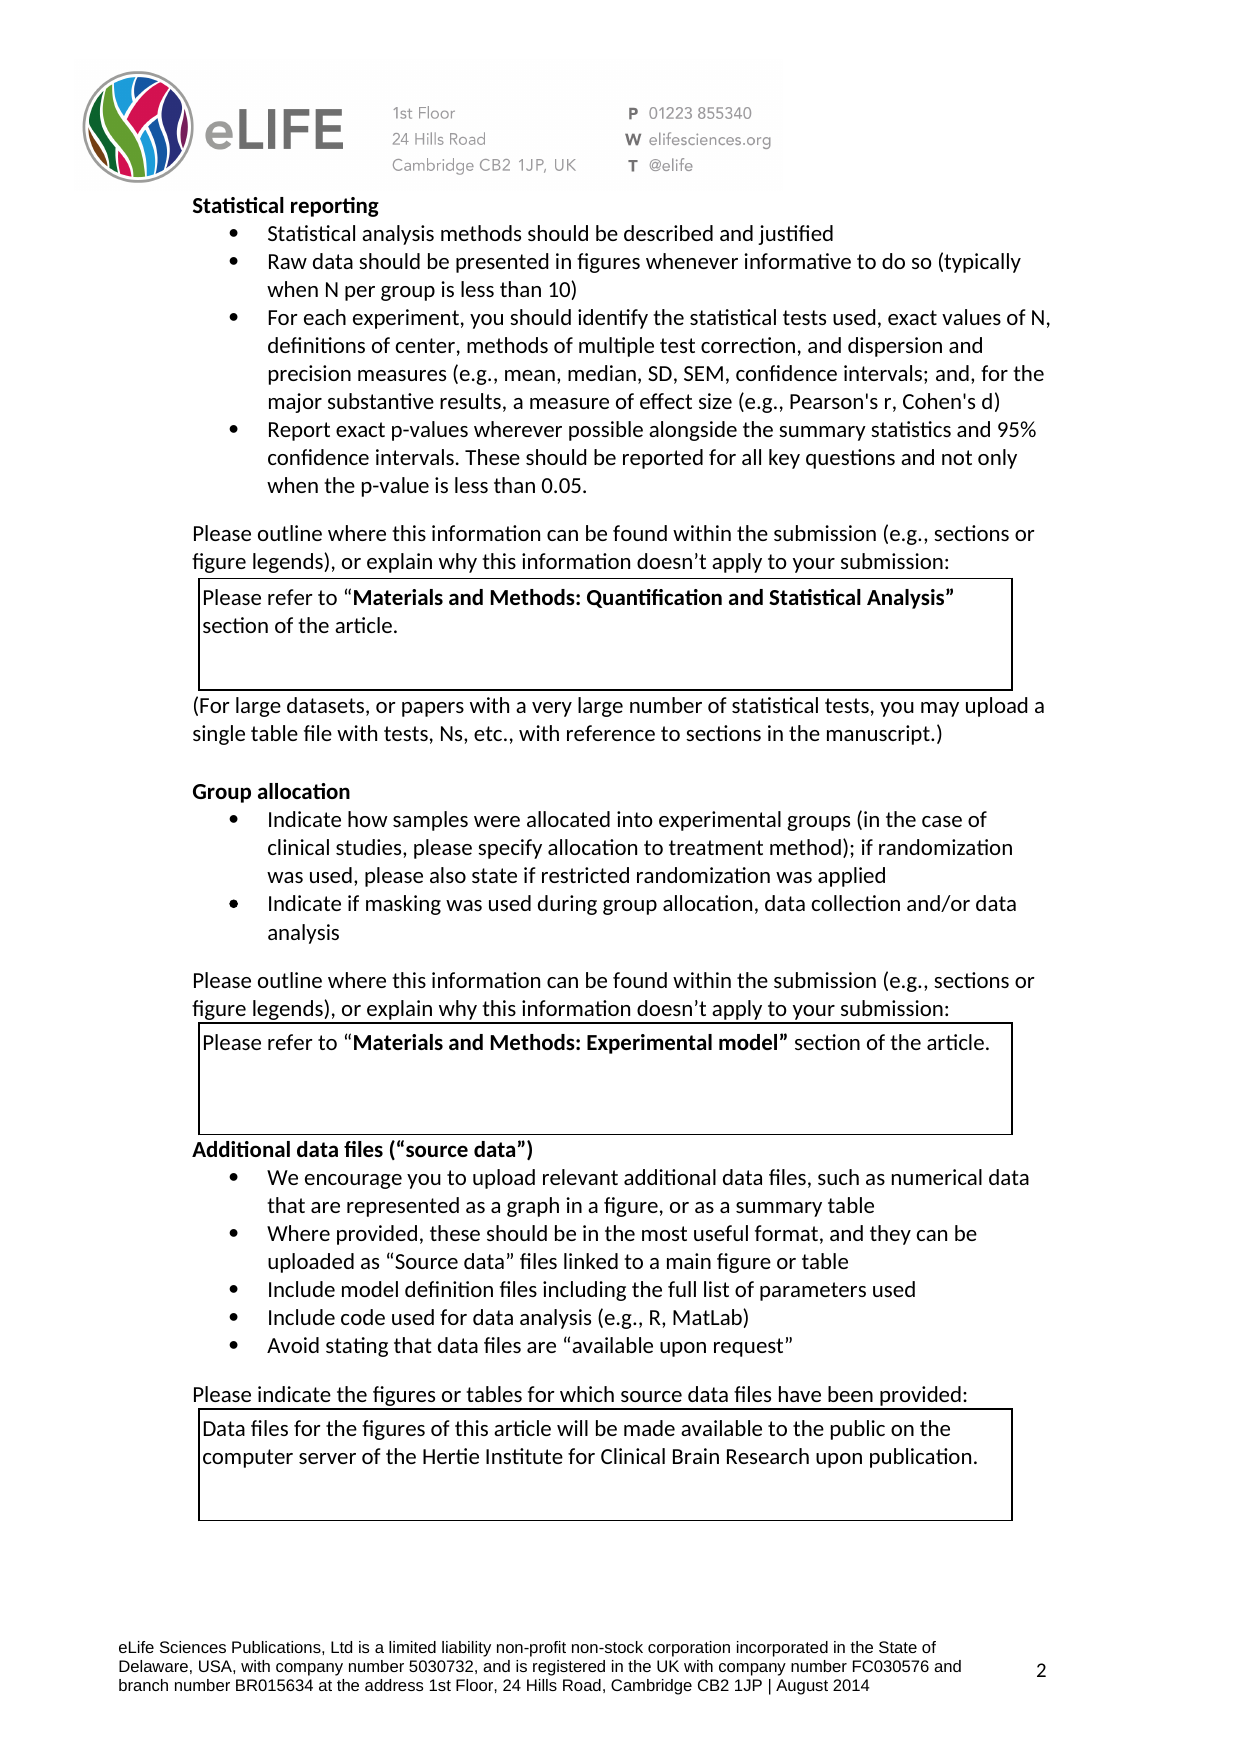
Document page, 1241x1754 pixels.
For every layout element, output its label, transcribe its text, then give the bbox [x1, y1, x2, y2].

list Statistical analysis methods should be described and justified [229, 219, 1053, 247]
text Please refer to “Materials and Methods: Quantification and Statistical Analysis” section of the article. [200, 581, 1011, 639]
picture [73, 59, 784, 191]
text Data files for the figures of this article will be made available to the public on the computer server of the Hertie Institute for Clinical Brain Research upon publication. [200, 1412, 1011, 1472]
text Additional data files (“source data”) [192, 1052, 1053, 1163]
text Statistical reporting [192, 191, 1053, 219]
list Include code used for data analysis (e.g., R, MatLab) [229, 1303, 1053, 1332]
list Report exact p-values wherever possible alongside the summary statistics and 95% confidence intervals. These should be reported for all key questions and not only when the p-value is less than 0.05. [229, 415, 1053, 499]
list Where provided, these should be in the most useful format, and they can be uploaded as “Source data” files linked to a main figure or table [229, 1219, 1053, 1276]
list Indicate how samples were allocated into experimental groups (in the case of clinical studies, please specify allocation to treatment method); if randomization was used, please also state if restricted randomization was applied [229, 806, 1053, 889]
list We encourage you to upload relevant additional data files, such as numerical data that are represented as a graph in a figure, or as a summary table [229, 1163, 1053, 1219]
list Indicate if masking was used during group allocation, data collection and/or data analysis [229, 889, 1053, 946]
list Raw data should be presented in figures whenever informative to do so (typically when N per group is less than 10) [229, 247, 1053, 303]
text (For large datasets, or papers with a very large number of statistical tests, you may upload a single table file with tests, Ns, etc., with reference to sections in the manuscript.) [192, 603, 1053, 747]
list Include model definition files including the full list of parameters used [229, 1276, 1053, 1303]
text Please refer to “Materials and Methods: Experimental model” section of the article. [200, 1026, 1011, 1056]
list For each experiment, you should identify the statistical tests used, exact values of N, definitions of center, methods of multiple test correction, and dispersion and precision measures (e.g., mean, median, SD, SEM, confidence intervals; and, for the major substantive results, a measure of effect size (e.g., Pearson's r, Cohen's d) [229, 303, 1053, 415]
text Please indicate the figures or tables for which source data files have been provided: [192, 1380, 1053, 1408]
list Avoid stating that data files are “available upon request” [229, 1332, 1053, 1359]
text Group allocation [192, 777, 1053, 806]
